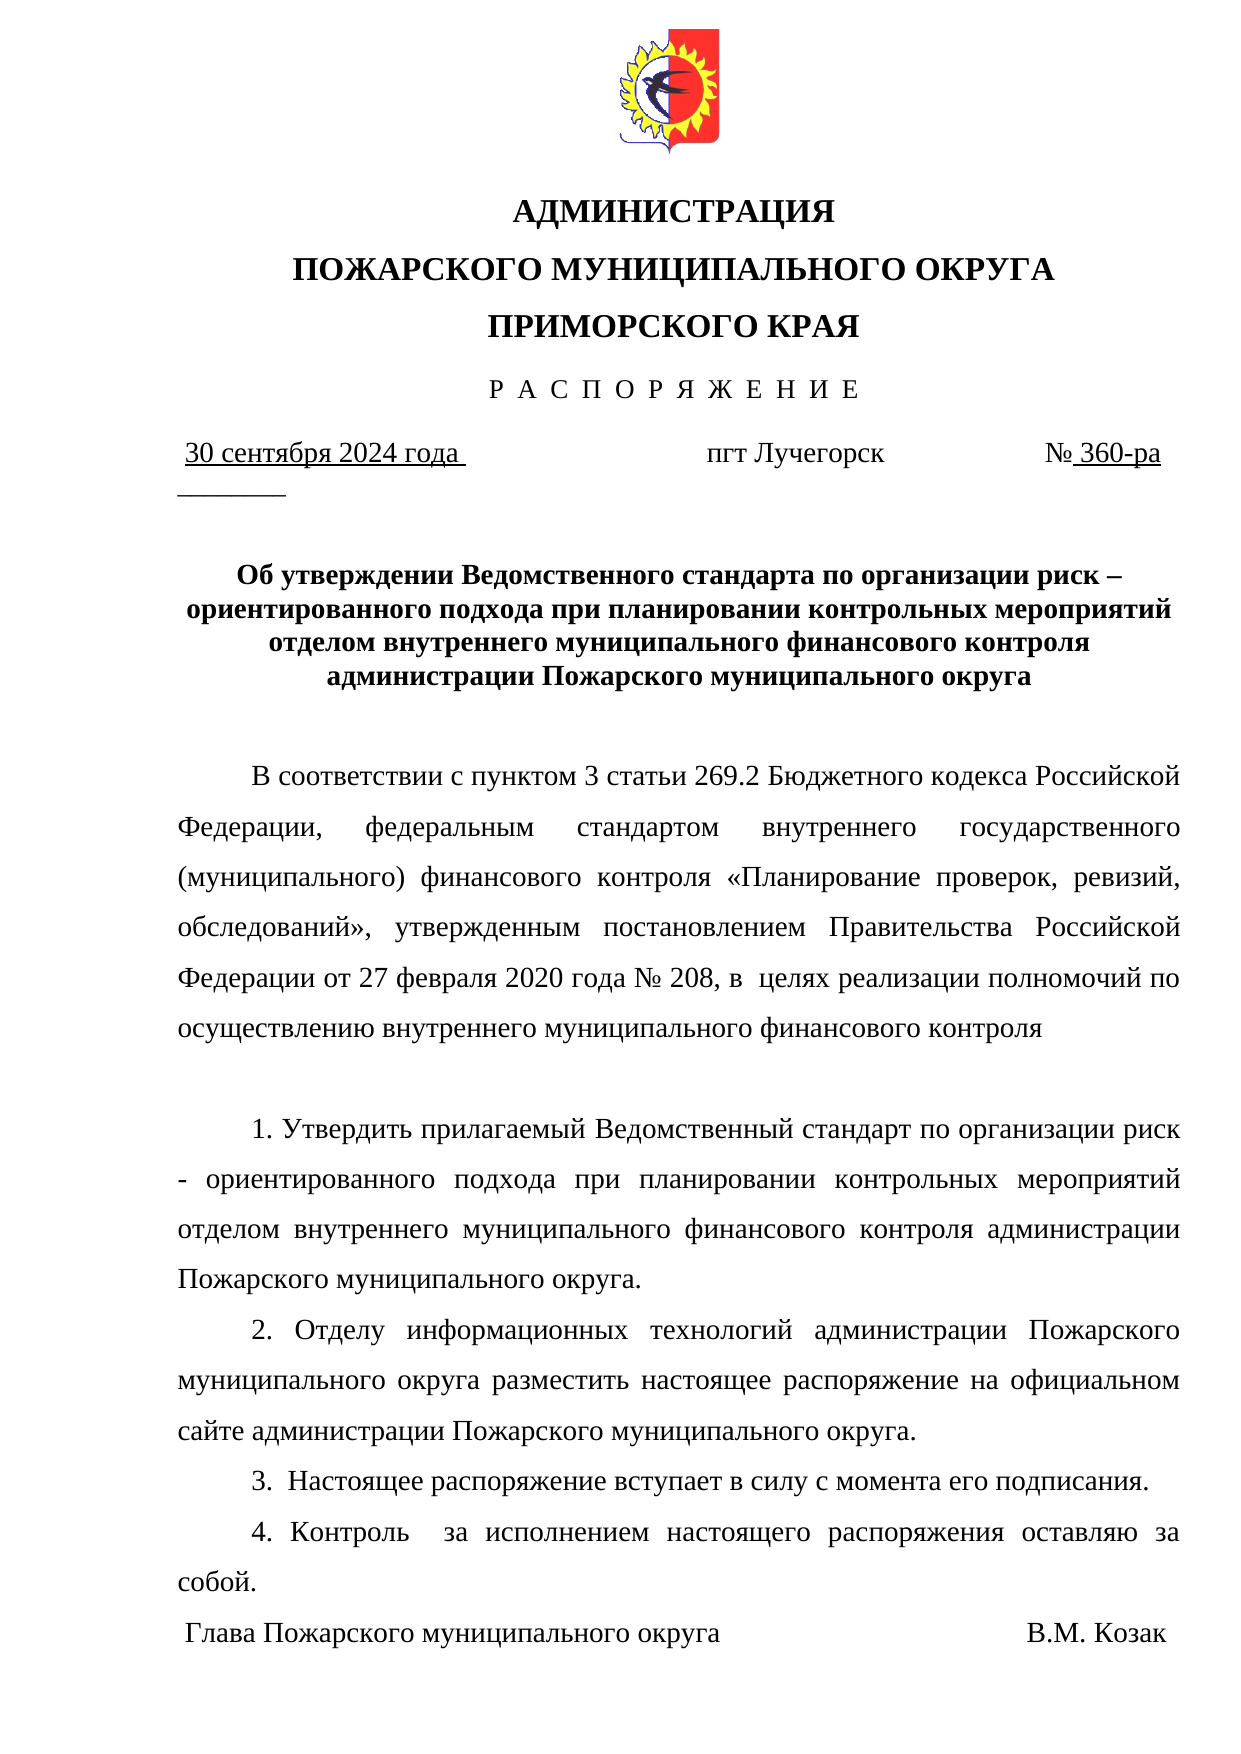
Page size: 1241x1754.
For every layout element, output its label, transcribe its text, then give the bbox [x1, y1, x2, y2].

text В соответствии с пунктом 3 статьи 269.2 Бюджетного кодекса Российской Федерации, федеральным стандартом внутреннего государственного (муниципального) финансового контроля «Планирование проверок, ревизий, обследований», утвержденным постановлением Правительства Российской Федерации от 27 февраля 2020 года № 208, в целях реализации полномочий по осуществлению внутреннего муниципального финансового контроля [177, 758, 1181, 1044]
text 1. Утвердить прилагаемый Ведомственный стандарт по организации риск - ориентированного подхода при планировании контрольных мероприятий отделом внутреннего муниципального финансового контроля администрации Пожарского муниципального округа. [177, 1111, 1181, 1295]
text Об утверждении Ведомственного стандарта по организации риск – ориентированного подхода при планировании контрольных мероприятий отделом внутреннего муниципального финансового контроля администрации Пожарского муниципального округа [177, 557, 1181, 691]
text Глава Пожарского муниципального округа В.М. Козак [177, 1615, 1181, 1648]
table_header [166, 30, 1181, 163]
text 3. Настоящее распоряжение вступает в силу с момента его подписания. [177, 1463, 1181, 1496]
table_cell Р А С П О Р Я Ж Е Н И Е 30 сентября 2024 года пгт Лучегорск № 360-ра ________ [166, 373, 1181, 500]
text 4. Контроль за исполнением настоящего распоряжения оставляю за собой. [177, 1514, 1181, 1598]
text 2. Отделу информационных технологий администрации Пожарского муниципального округа разместить настоящее распоряжение на официальном сайте администрации Пожарского муниципального округа. [177, 1312, 1181, 1446]
table_cell АДМИНИСТРАЦИЯ ПОЖАРСКОГО МУНИЦИПАЛЬНОГО ОКРУГА ПРИМОРСКОГО КРАЯ [166, 163, 1181, 373]
